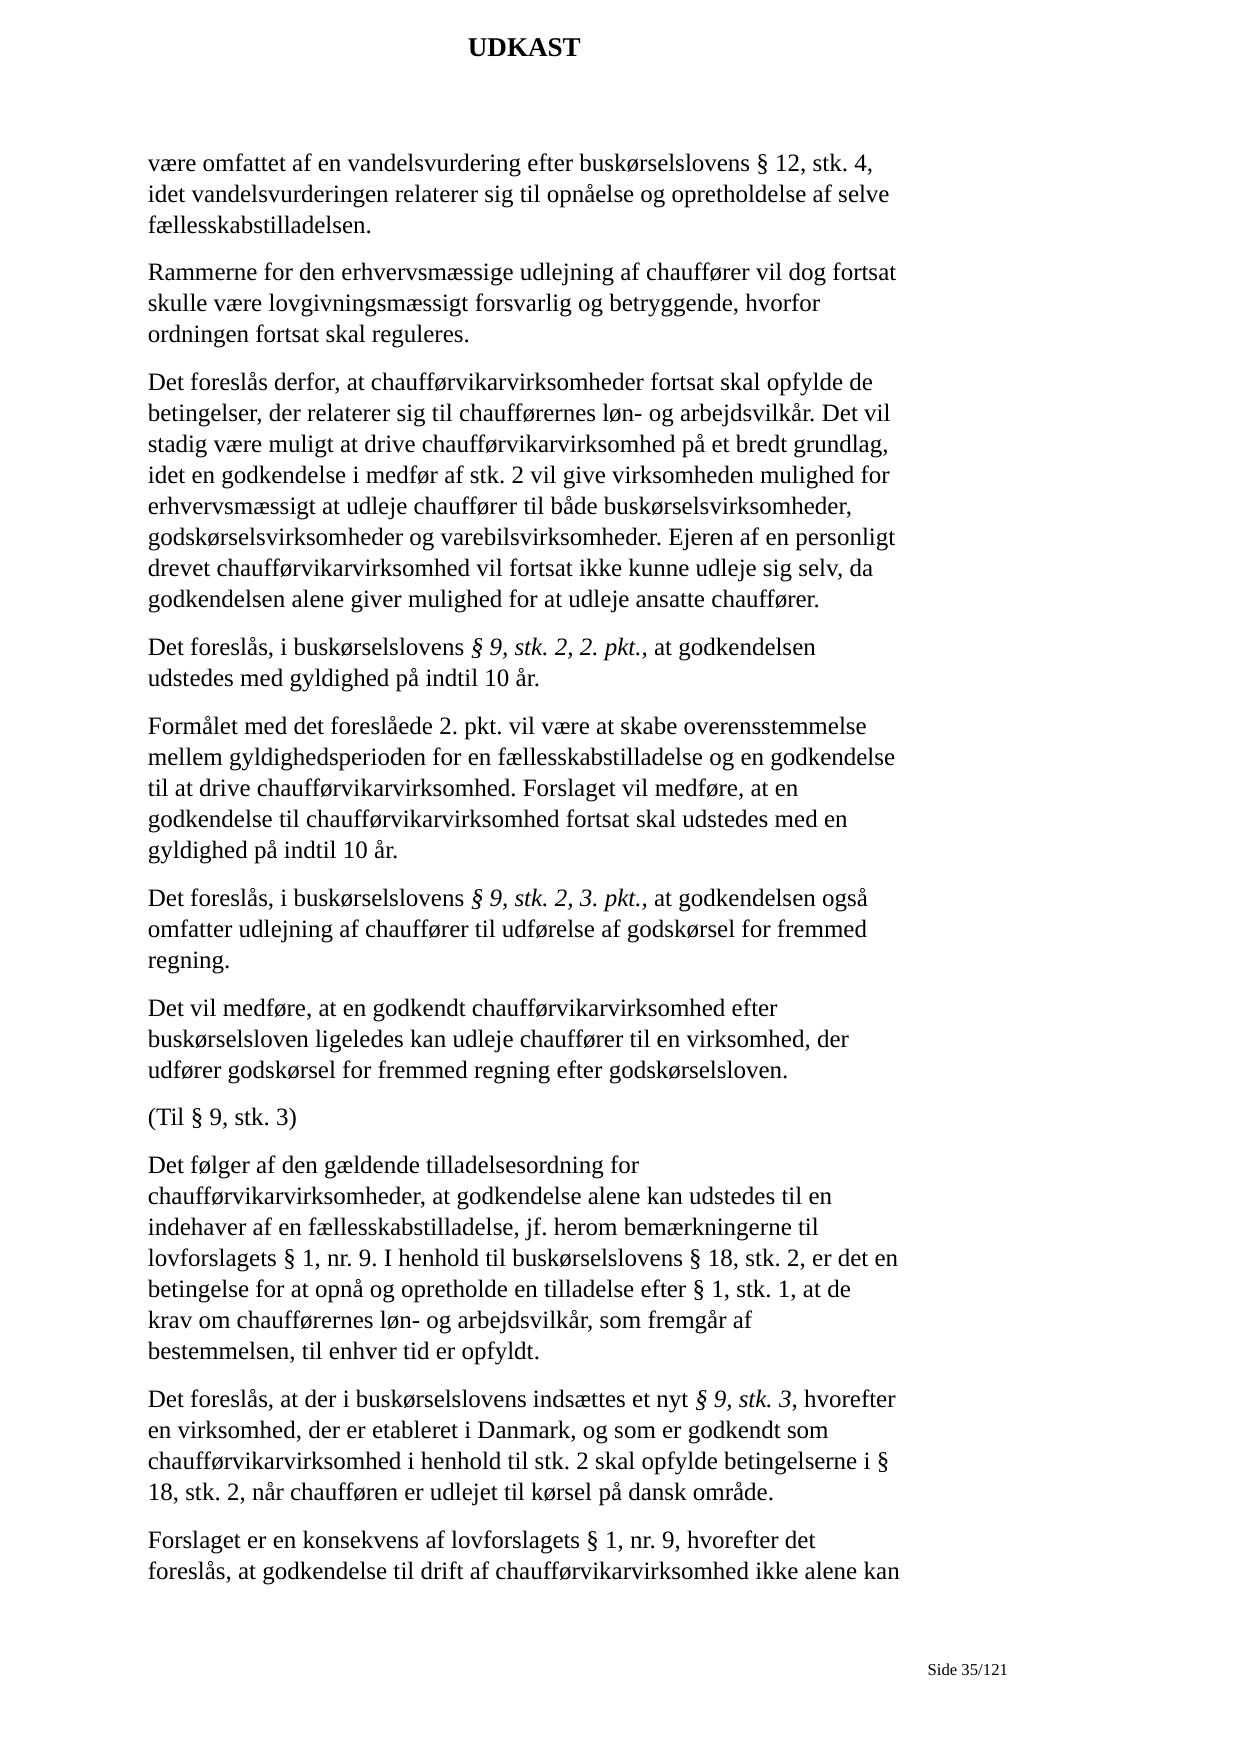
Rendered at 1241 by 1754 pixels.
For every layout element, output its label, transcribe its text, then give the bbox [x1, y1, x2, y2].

text Det foreslås, at der i buskørselslovens indsættes et nyt § 9, stk. 3, hvorefter en virksomhed, der er etableret i Danmark, og som er godkendt som chaufførvikarvirksomhed i henhold til stk. 2 skal opfylde betingelserne i § 18, stk. 2, når chaufføren er udlejet til kørsel på dansk område. [148, 1384, 901, 1506]
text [148, 148, 901, 238]
text Det vil medføre, at en godkendt chaufførvikarvirksomhed efter buskørselsloven ligeledes kan udleje chauffører til en virksomhed, der udfører godskørsel for fremmed regning efter godskørselsloven. [148, 993, 901, 1083]
text (Til § 9, stk. 3) [148, 1102, 901, 1131]
text Det foreslås, i buskørselslovens § 9, stk. 2, 3. pkt., at godkendelsen også omfatter udlejning af chauffører til udførelse af godskørsel for fremmed regning. [148, 883, 901, 974]
text Det foreslås, i buskørselslovens § 9, stk. 2, 2. pkt., at godkendelsen udstedes med gyldighed på indtil 10 år. [148, 632, 901, 692]
text Formålet med det foreslåede 2. pkt. vil være at skabe overensstemmelse mellem gyldighedsperioden for en fællesskabstilladelse og en godkendelse til at drive chaufførvikarvirksomhed. Forslaget vil medføre, at en godkendelse til chaufførvikarvirksomhed fortsat skal udstedes med en gyldighed på indtil 10 år. [148, 711, 901, 864]
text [148, 1525, 901, 1585]
text Rammerne for den erhvervsmæssige udlejning af chauffører vil dog fortsat skulle være lovgivningsmæssigt forsvarlig og betryggende, hvorfor ordningen fortsat skal reguleres. [148, 257, 901, 348]
text Det foreslås derfor, at chaufførvikarvirksomheder fortsat skal opfylde de betingelser, der relaterer sig til chaufførernes løn- og arbejdsvilkår. Det vil stadig være muligt at drive chaufførvikarvirksomhed på et bredt grundlag, idet en godkendelse i medfør af stk. 2 vil give virksomheden mulighed for erhvervsmæssigt at udleje chauffører til både buskørselsvirksomheder, godskørselsvirksomheder og varebilsvirksomheder. Ejeren af en personligt drevet chaufførvikarvirksomhed vil fortsat ikke kunne udleje sig selv, da godkendelsen alene giver mulighed for at udleje ansatte chauffører. [148, 367, 901, 613]
text Det følger af den gældende tilladelsesordning for chaufførvikarvirksomheder, at godkendelse alene kan udstedes til en indehaver af en fællesskabstilladelse, jf. herom bemærkningerne til lovforslagets § 1, nr. 9. I henhold til buskørselslovens § 18, stk. 2, er det en betingelse for at opnå og opretholde en tilladelse efter § 1, stk. 1, at de krav om chaufførernes løn- og arbejdsvilkår, som fremgår af bestemmelsen, til enhver tid er opfyldt. [148, 1150, 901, 1365]
